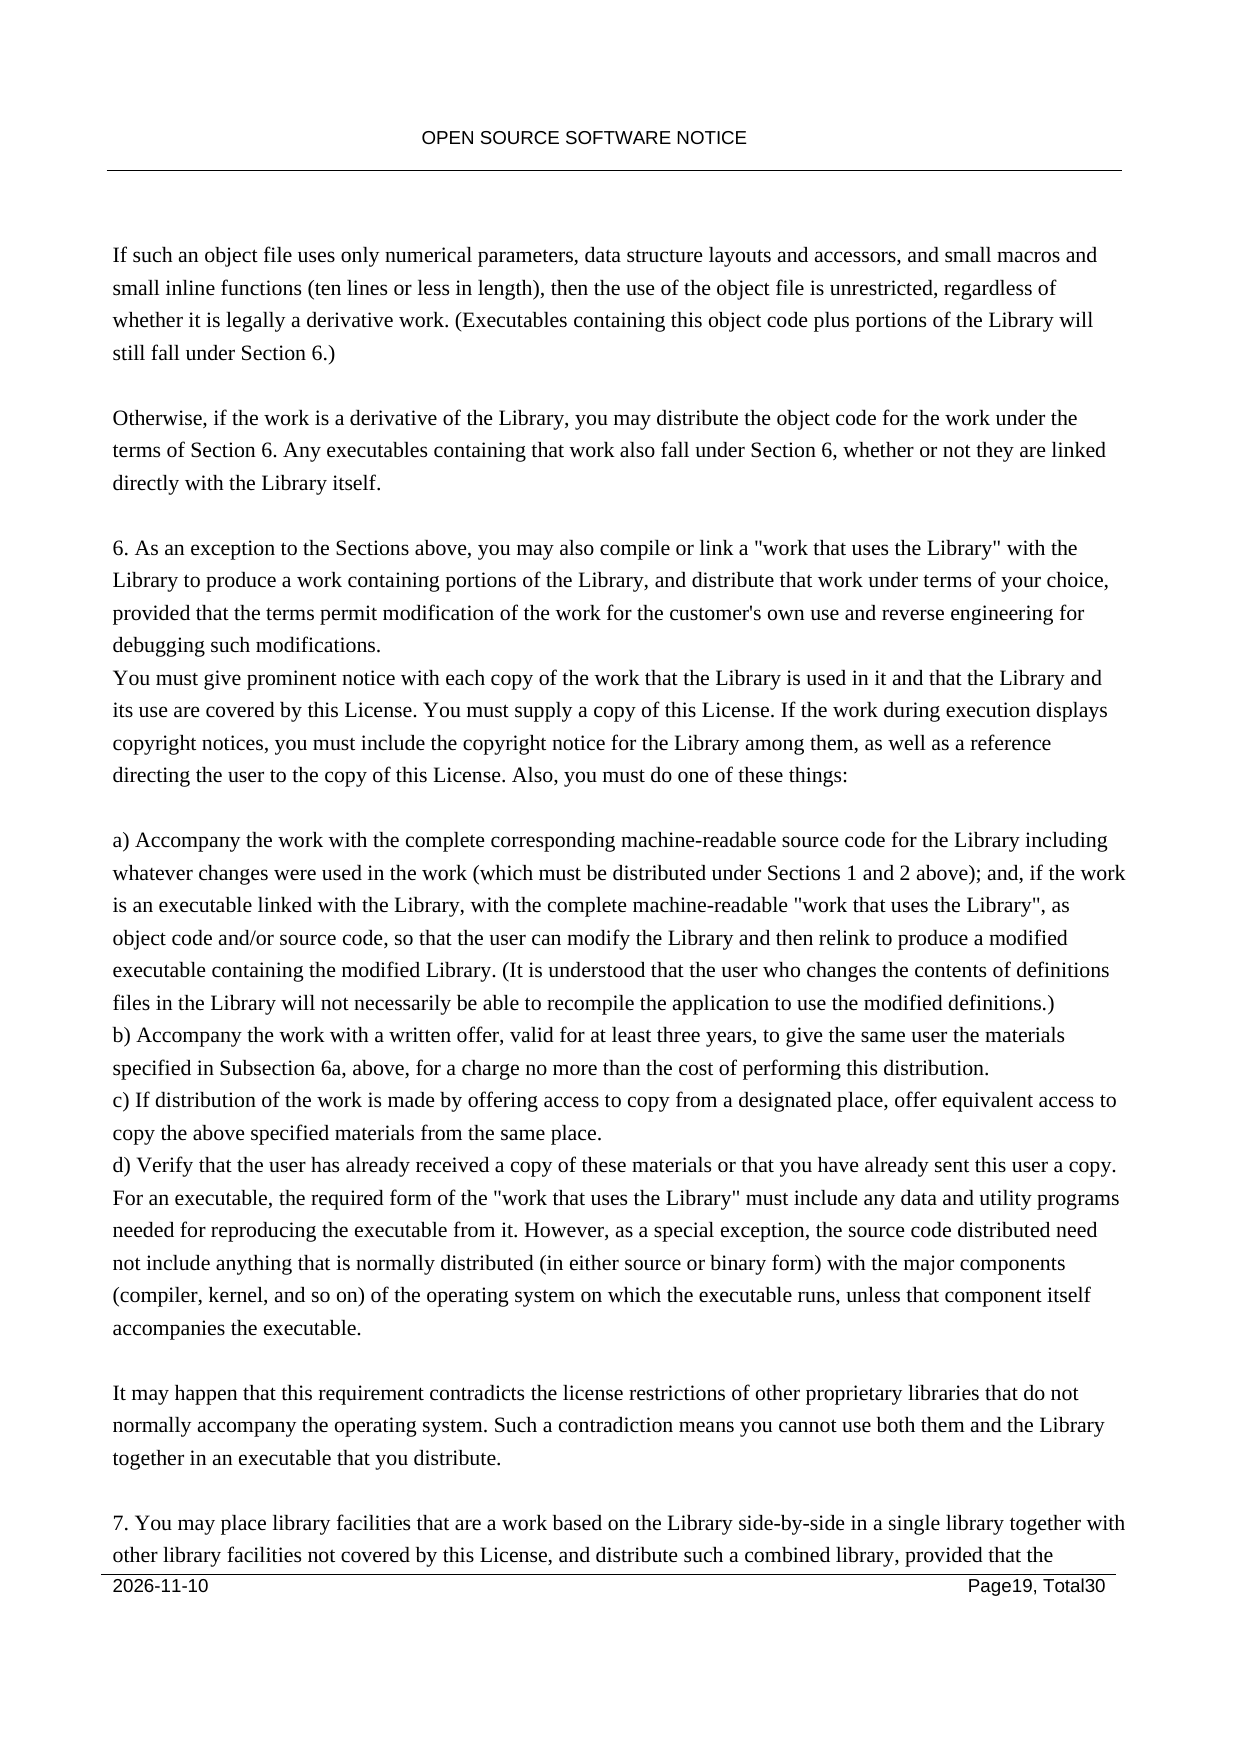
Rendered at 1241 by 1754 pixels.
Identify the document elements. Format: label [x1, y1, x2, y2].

text [112, 206, 1128, 1571]
